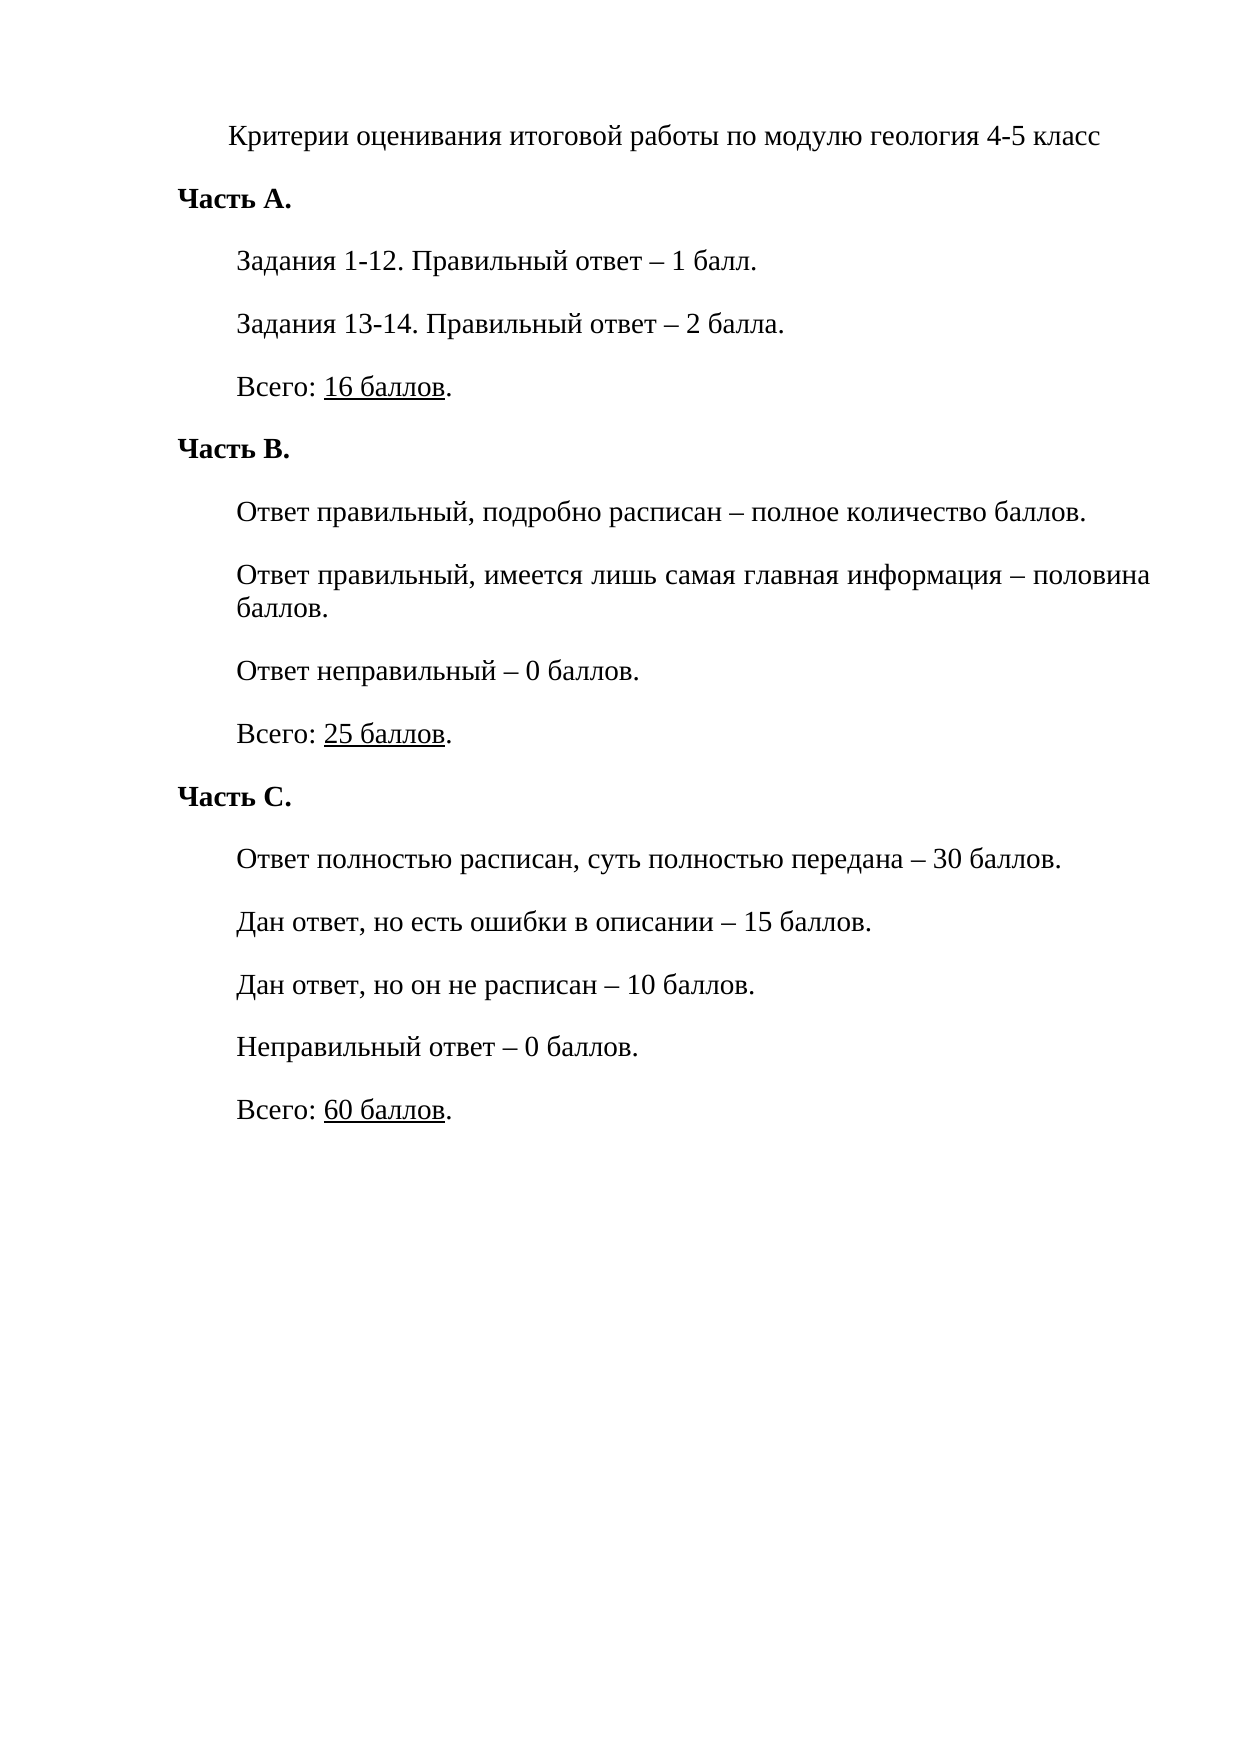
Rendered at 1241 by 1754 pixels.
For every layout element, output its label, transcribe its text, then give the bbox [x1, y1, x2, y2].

text Ответ правильный, имеется лишь самая главная информация – половина баллов. [236, 557, 1152, 624]
text Ответ правильный, подробно расписан – полное количество баллов. [236, 494, 1152, 528]
text Ответ неправильный – 0 баллов. [236, 653, 1152, 687]
text Дан ответ, но он не расписан – 10 баллов. [236, 967, 1152, 1000]
text Ответ полностью расписан, суть полностью передана – 30 баллов. [236, 841, 1152, 875]
text Часть А. [177, 181, 1152, 214]
text Всего: 16 баллов. [236, 369, 1152, 402]
text Всего: 25 баллов. [236, 716, 1152, 749]
text Всего: 60 баллов. [236, 1092, 1152, 1126]
text Задания 13-14. Правильный ответ – 2 балла. [236, 306, 1152, 340]
text Критерии оценивания итоговой работы по модулю геология 4-5 класс [177, 118, 1152, 152]
text Неправильный ответ – 0 баллов. [236, 1029, 1152, 1063]
text Дан ответ, но есть ошибки в описании – 15 баллов. [236, 904, 1152, 938]
text Часть В. [177, 432, 1152, 465]
text Часть С. [177, 779, 1152, 812]
text Задания 1-12. Правильный ответ – 1 балл. [236, 243, 1152, 277]
